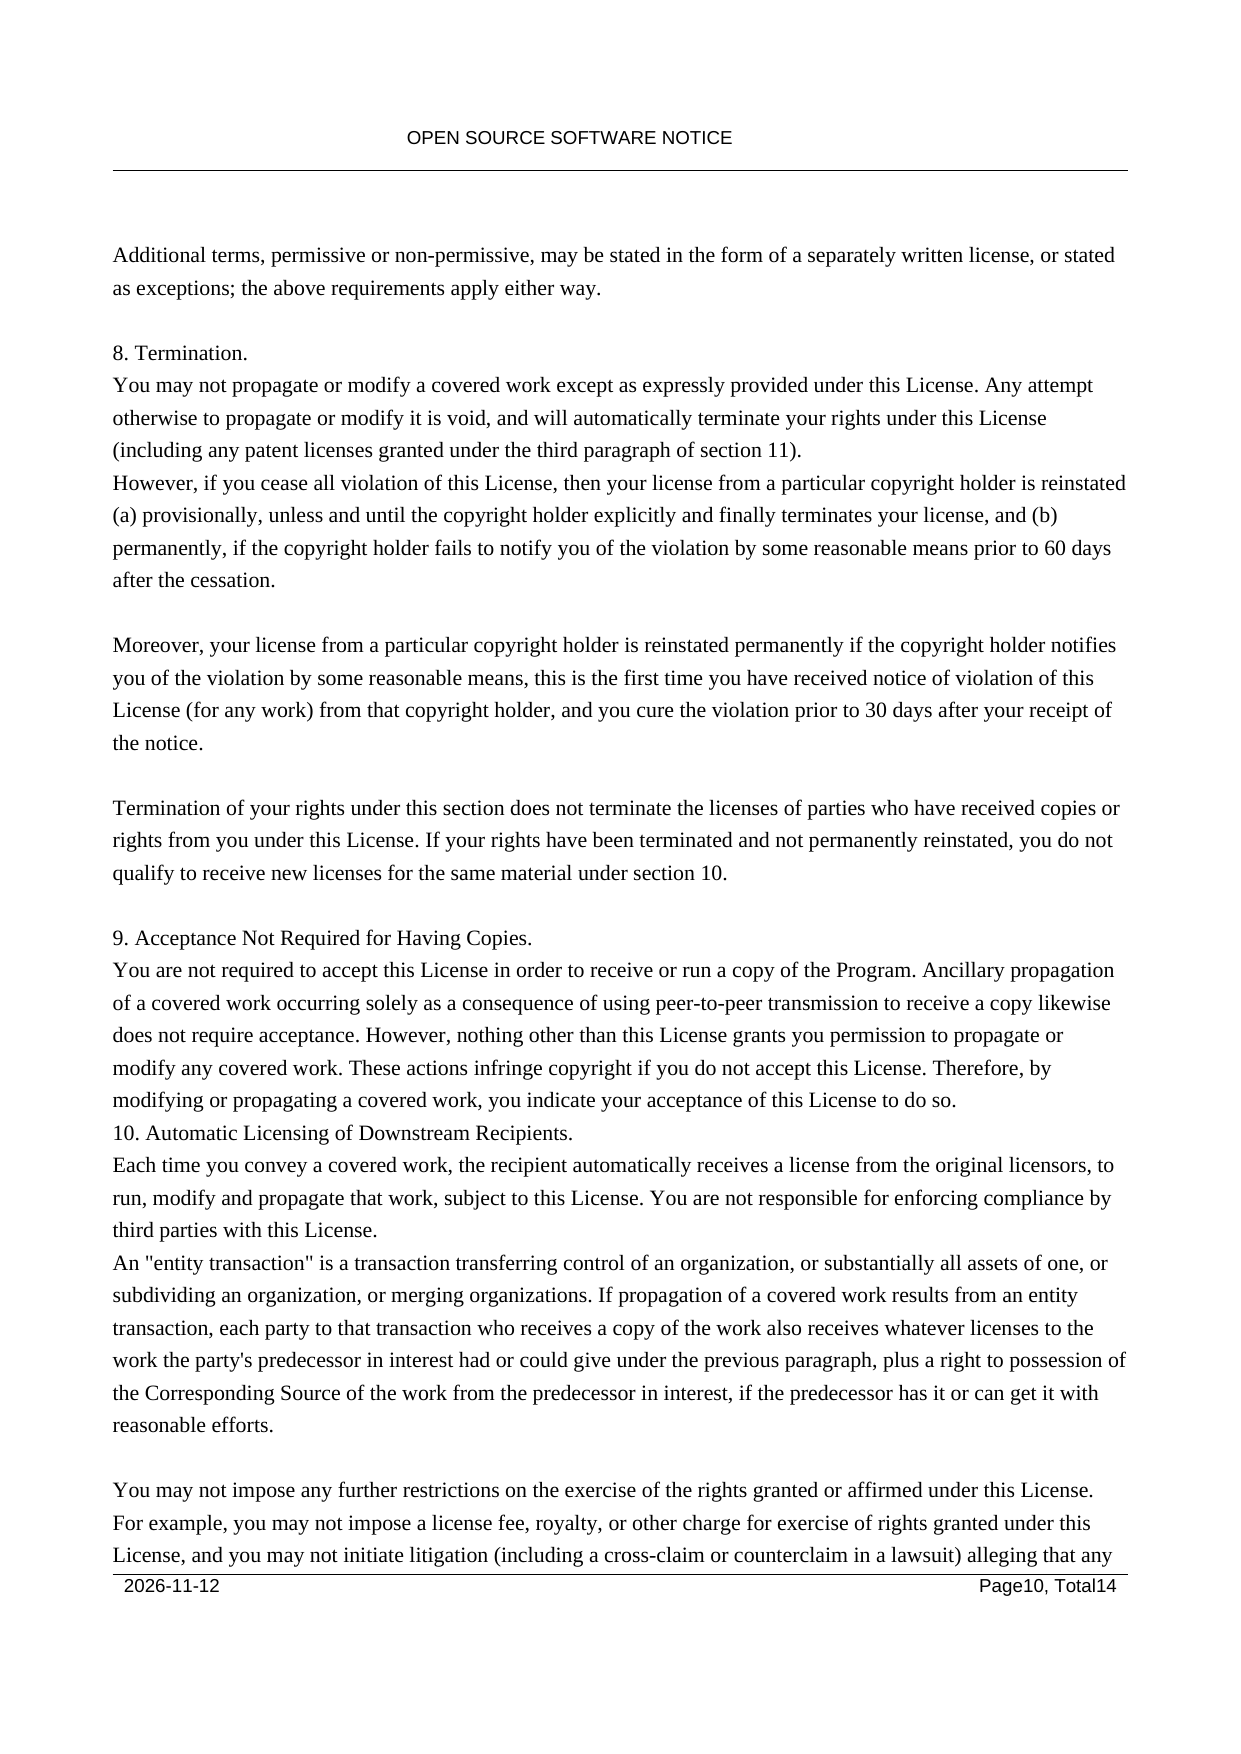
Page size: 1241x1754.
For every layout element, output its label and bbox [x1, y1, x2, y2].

text [112, 206, 1128, 1571]
